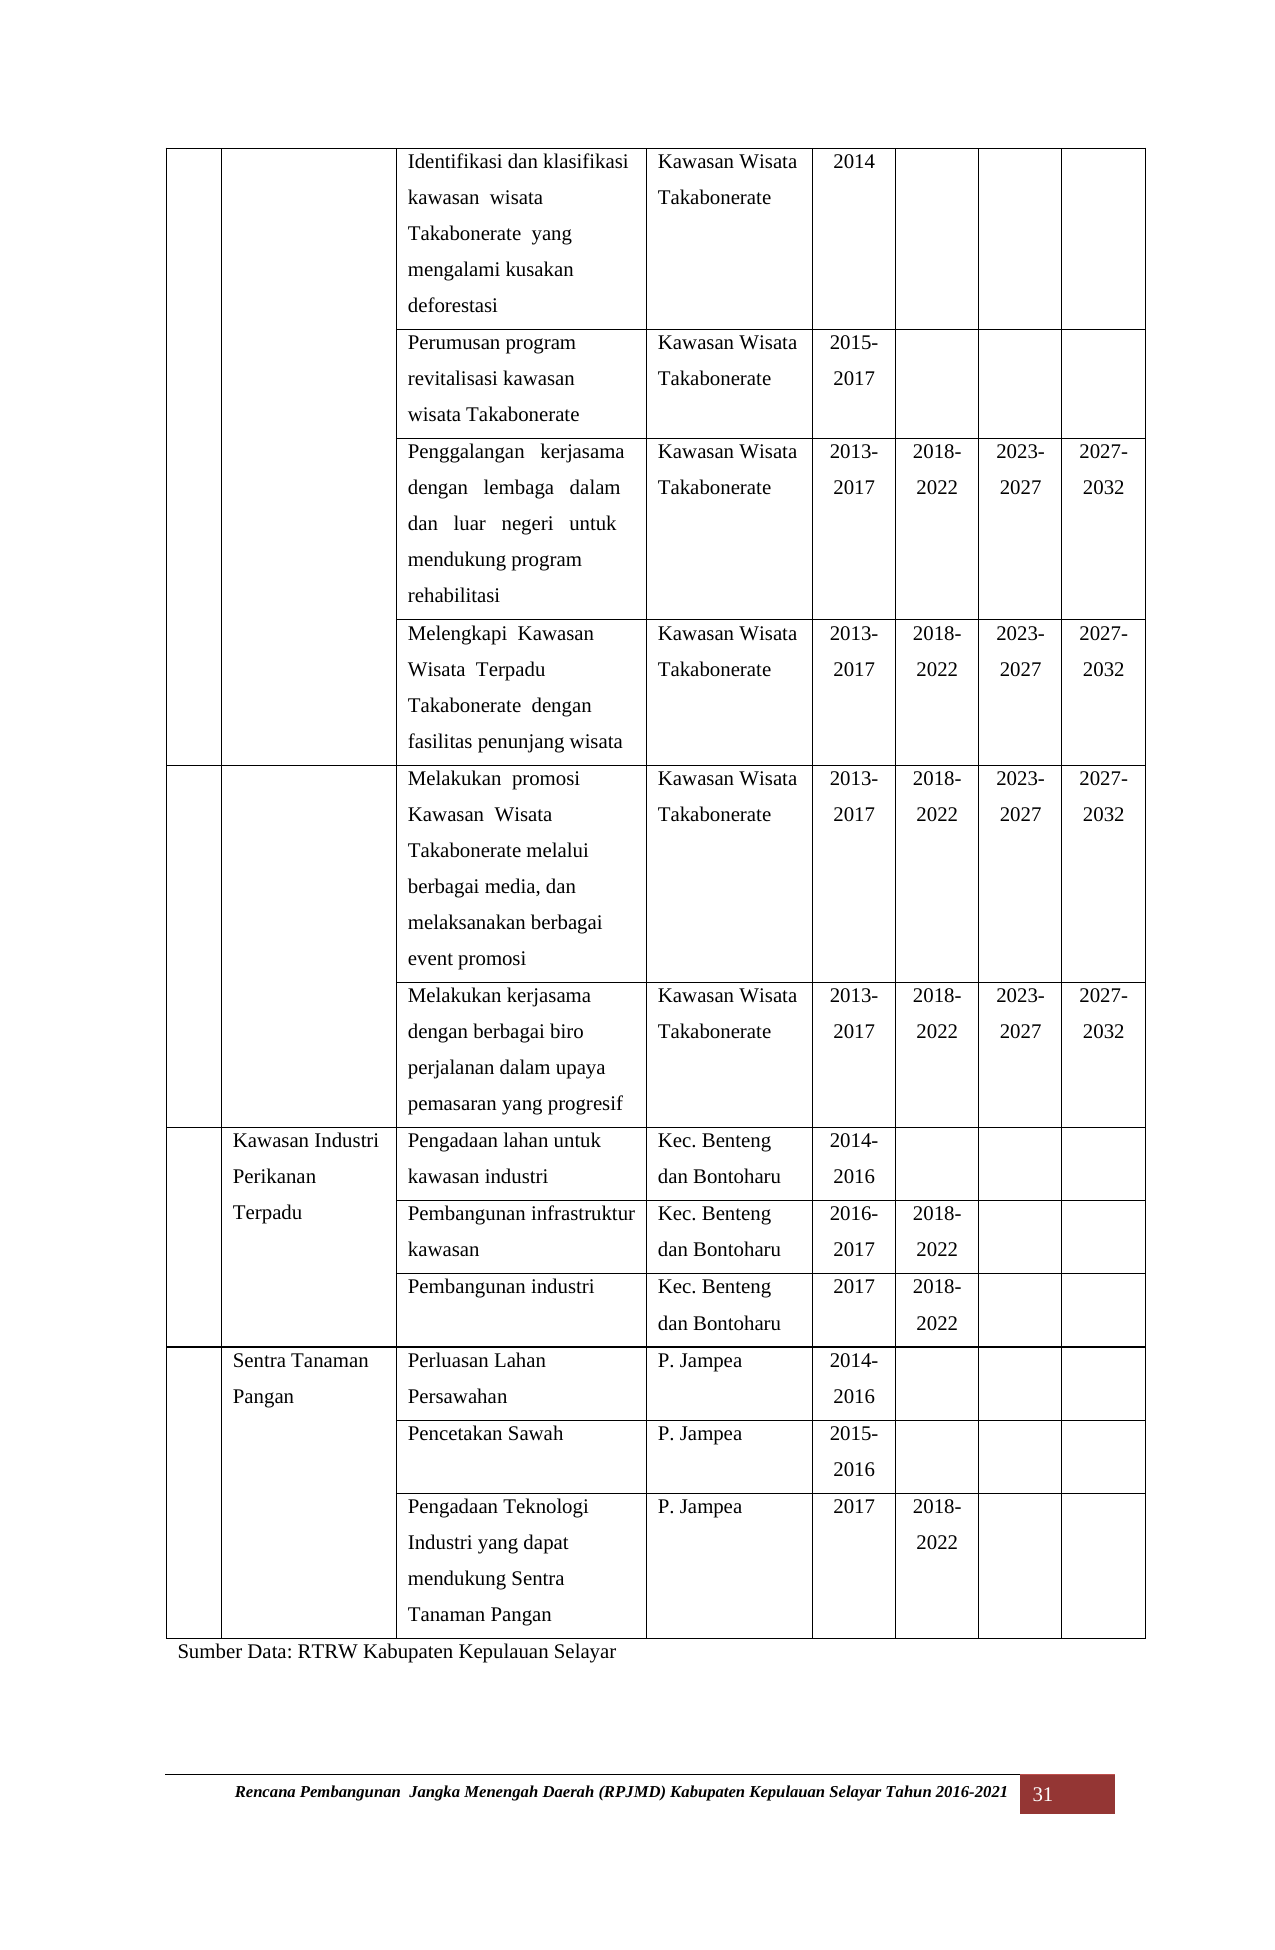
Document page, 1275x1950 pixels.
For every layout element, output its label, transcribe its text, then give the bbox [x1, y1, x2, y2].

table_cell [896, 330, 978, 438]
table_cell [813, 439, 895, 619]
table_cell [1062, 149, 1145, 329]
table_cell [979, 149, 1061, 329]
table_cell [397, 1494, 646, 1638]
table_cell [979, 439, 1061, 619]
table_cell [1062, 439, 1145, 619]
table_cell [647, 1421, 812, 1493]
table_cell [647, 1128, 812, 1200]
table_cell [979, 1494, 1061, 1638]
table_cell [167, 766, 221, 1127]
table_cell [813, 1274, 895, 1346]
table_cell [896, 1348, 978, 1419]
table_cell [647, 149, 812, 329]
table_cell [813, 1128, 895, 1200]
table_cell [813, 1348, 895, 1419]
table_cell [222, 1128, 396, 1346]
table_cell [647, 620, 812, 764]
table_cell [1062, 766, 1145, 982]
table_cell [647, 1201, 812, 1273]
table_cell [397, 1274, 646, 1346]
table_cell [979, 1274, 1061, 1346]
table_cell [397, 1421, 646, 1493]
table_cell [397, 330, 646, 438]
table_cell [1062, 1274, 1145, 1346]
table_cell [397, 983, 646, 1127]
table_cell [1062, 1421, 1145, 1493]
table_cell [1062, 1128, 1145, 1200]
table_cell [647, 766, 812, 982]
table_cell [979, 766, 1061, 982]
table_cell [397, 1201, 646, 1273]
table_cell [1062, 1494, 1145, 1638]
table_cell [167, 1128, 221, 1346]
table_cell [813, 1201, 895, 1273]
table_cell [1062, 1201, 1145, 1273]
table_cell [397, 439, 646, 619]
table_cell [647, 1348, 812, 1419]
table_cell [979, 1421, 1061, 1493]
text Sumber Data: RTRW Kabupaten Kepulauan Selayar [177, 1639, 1127, 1663]
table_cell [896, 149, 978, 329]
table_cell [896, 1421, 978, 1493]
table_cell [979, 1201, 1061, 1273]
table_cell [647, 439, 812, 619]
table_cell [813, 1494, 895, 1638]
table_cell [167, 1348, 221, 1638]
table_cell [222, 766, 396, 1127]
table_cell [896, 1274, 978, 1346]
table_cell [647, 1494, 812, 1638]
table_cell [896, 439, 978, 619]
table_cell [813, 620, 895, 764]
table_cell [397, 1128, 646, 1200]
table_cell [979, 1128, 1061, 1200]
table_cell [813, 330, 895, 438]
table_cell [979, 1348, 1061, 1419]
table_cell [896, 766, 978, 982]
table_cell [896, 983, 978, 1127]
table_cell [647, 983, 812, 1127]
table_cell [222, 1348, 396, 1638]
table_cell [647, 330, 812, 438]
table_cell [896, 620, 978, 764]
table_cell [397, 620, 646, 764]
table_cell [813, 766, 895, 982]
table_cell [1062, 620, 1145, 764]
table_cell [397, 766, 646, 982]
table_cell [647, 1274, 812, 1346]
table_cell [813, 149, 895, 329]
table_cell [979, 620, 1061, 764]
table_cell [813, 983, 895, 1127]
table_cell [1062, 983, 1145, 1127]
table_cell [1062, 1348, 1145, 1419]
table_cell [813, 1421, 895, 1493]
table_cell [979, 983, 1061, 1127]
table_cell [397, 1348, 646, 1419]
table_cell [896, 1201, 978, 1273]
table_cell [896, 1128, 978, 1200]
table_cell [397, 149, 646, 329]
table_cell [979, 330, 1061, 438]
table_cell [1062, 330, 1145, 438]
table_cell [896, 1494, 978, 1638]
